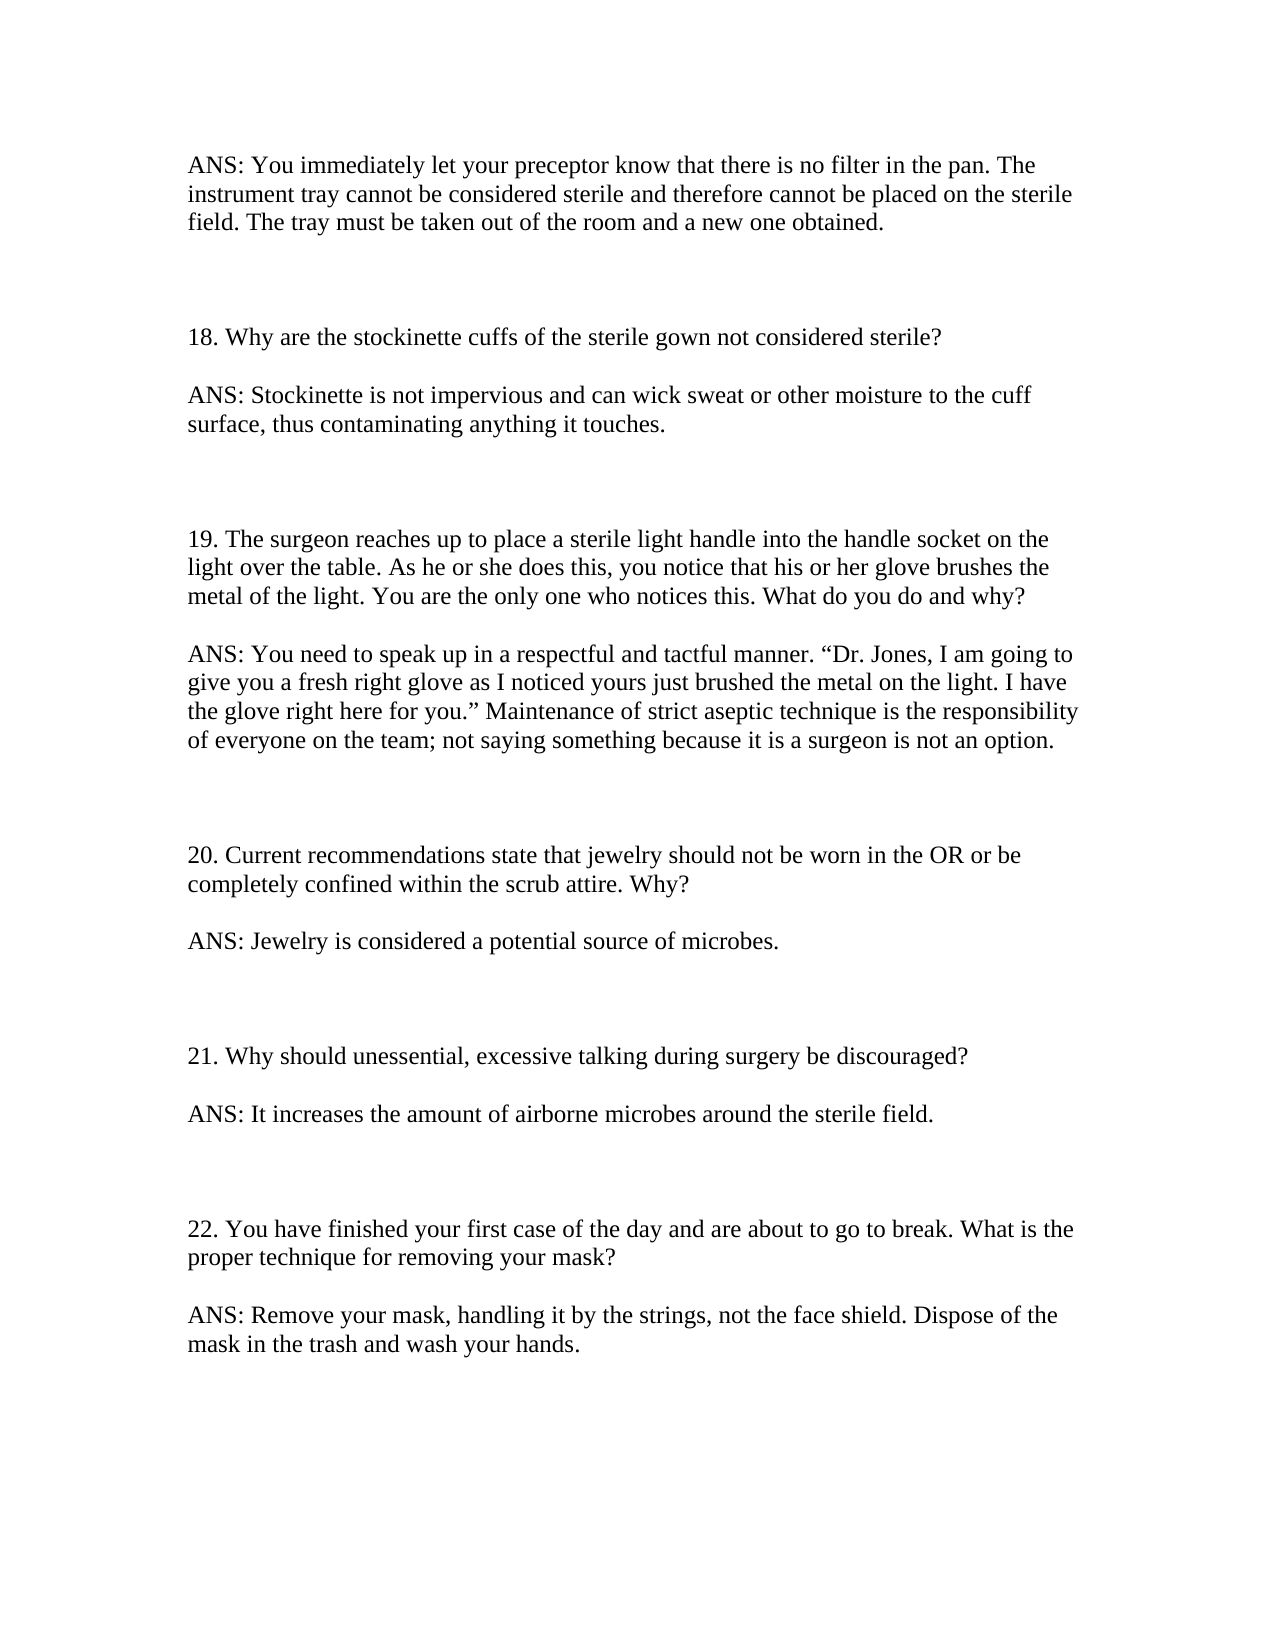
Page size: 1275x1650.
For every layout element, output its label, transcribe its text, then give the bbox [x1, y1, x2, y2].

text ANS: You immediately let your preceptor know that there is no filter in the pan. The instrument tray cannot be considered sterile and therefore cannot be placed on the sterile field. The tray must be taken out of the room and a new one obtained. [187, 150, 1087, 236]
text 19. The surgeon reaches up to place a sterile light handle into the handle socket on the light over the table. As he or she does this, you notice that his or her glove brushes the metal of the light. You are the only one who notices this. What do you do and why? [187, 524, 1087, 610]
text ANS: It increases the amount of airborne microbes around the sterile field. [187, 1099, 1087, 1127]
text 21. Why should unessential, excessive talking during surgery be discouraged? [187, 1041, 1087, 1070]
text 20. Current recommendations state that jewelry should not be worn in the OR or be completely confined within the scrub attire. Why? [187, 840, 1087, 897]
text ANS: Jewelry is considered a potential source of microbes. [187, 926, 1087, 955]
text ANS: Remove your mask, handling it by the strings, not the face shield. Dispose of the mask in the trash and wash your hands. [187, 1300, 1087, 1357]
text ANS: You need to speak up in a respectful and tactful manner. “Dr. Jones, I am going to give you a fresh right glove as I noticed yours just brushed the metal on the light. I have the glove right here for you.” Maintenance of strict aseptic technique is the responsibility of everyone on the team; not saying something because it is a surgeon is not an option. [187, 639, 1087, 754]
text 22. You have finished your first case of the day and are about to go to break. What is the proper technique for removing your mask? [187, 1214, 1087, 1271]
text ANS: Stockinette is not impervious and can wick sweat or other moisture to the cuff surface, thus contaminating anything it touches. [187, 380, 1087, 437]
text 18. Why are the stockinette cuffs of the sterile gown not considered sterile? [187, 322, 1087, 351]
